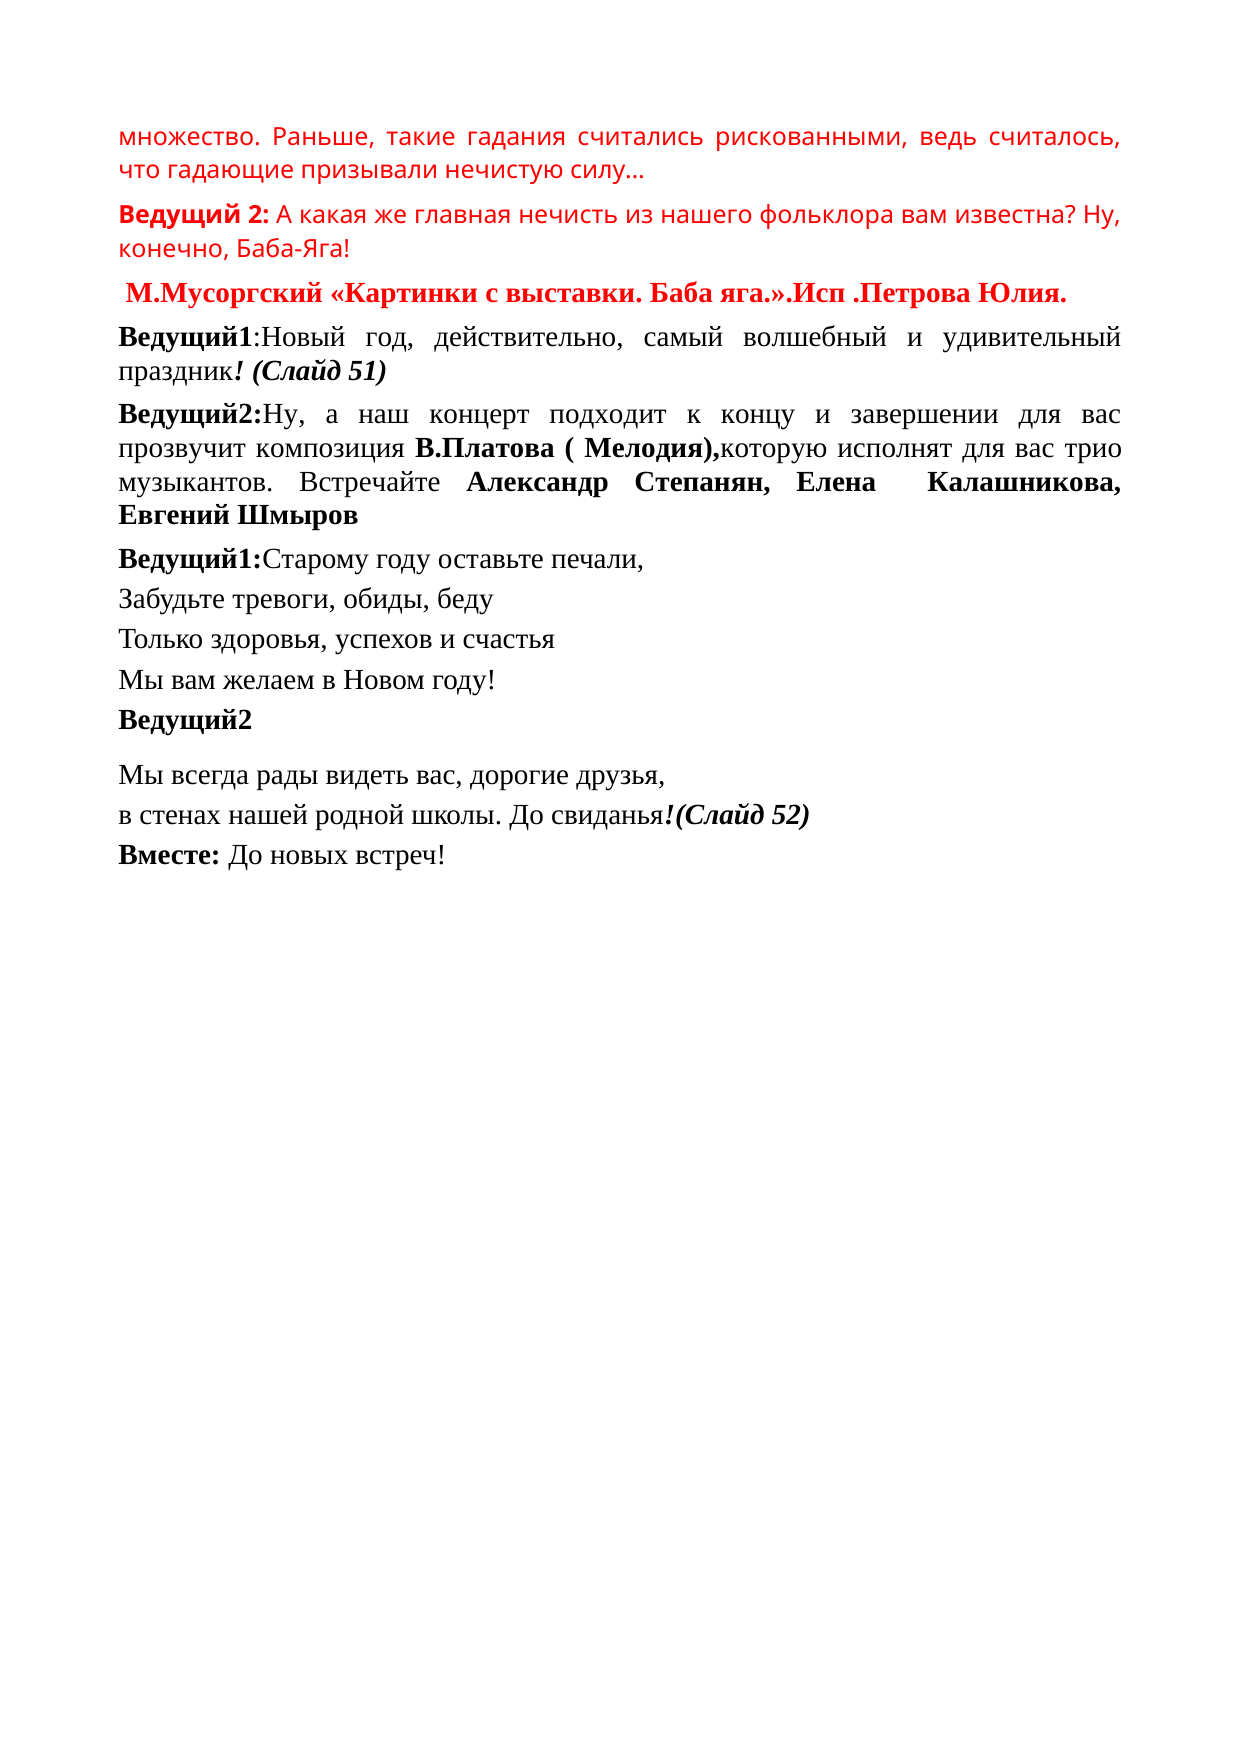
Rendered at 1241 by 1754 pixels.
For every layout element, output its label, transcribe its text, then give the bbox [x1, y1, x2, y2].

text Ведущий 2: А какая же главная нечисть из нашего фольклора вам известна? Ну, конечно, Баба-Яга! [118, 197, 1122, 265]
text М.Мусоргский «Картинки с выставки. Баба яга.».Исп .Петрова Юлия. [118, 275, 1122, 309]
text Мы всегда рады видеть вас, дорогие друзья, в стенах нашей родной школы. До свиданья!(Слайд 52) Вместе: До новых встреч! [118, 757, 1122, 905]
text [118, 118, 1122, 186]
text Ведущий2:Ну, а наш концерт подходит к концу и завершении для вас прозвучит композиция В.Платова ( Мелодия),которую исполнят для вас трио музыкантов. Встречайте Александр Степанян, Елена Калашникова, Евгений Шмыров [118, 397, 1122, 531]
text Ведущий1:Новый год, действительно, самый волшебный и удивительный праздник! (Слайд 51) [118, 319, 1122, 386]
text Ведущий1:Старому году оставьте печали, Забудьте тревоги, обиды, беду Только здоровья, успехов и счастья Мы вам желаем в Новом году! Ведущий2 [118, 541, 1122, 736]
